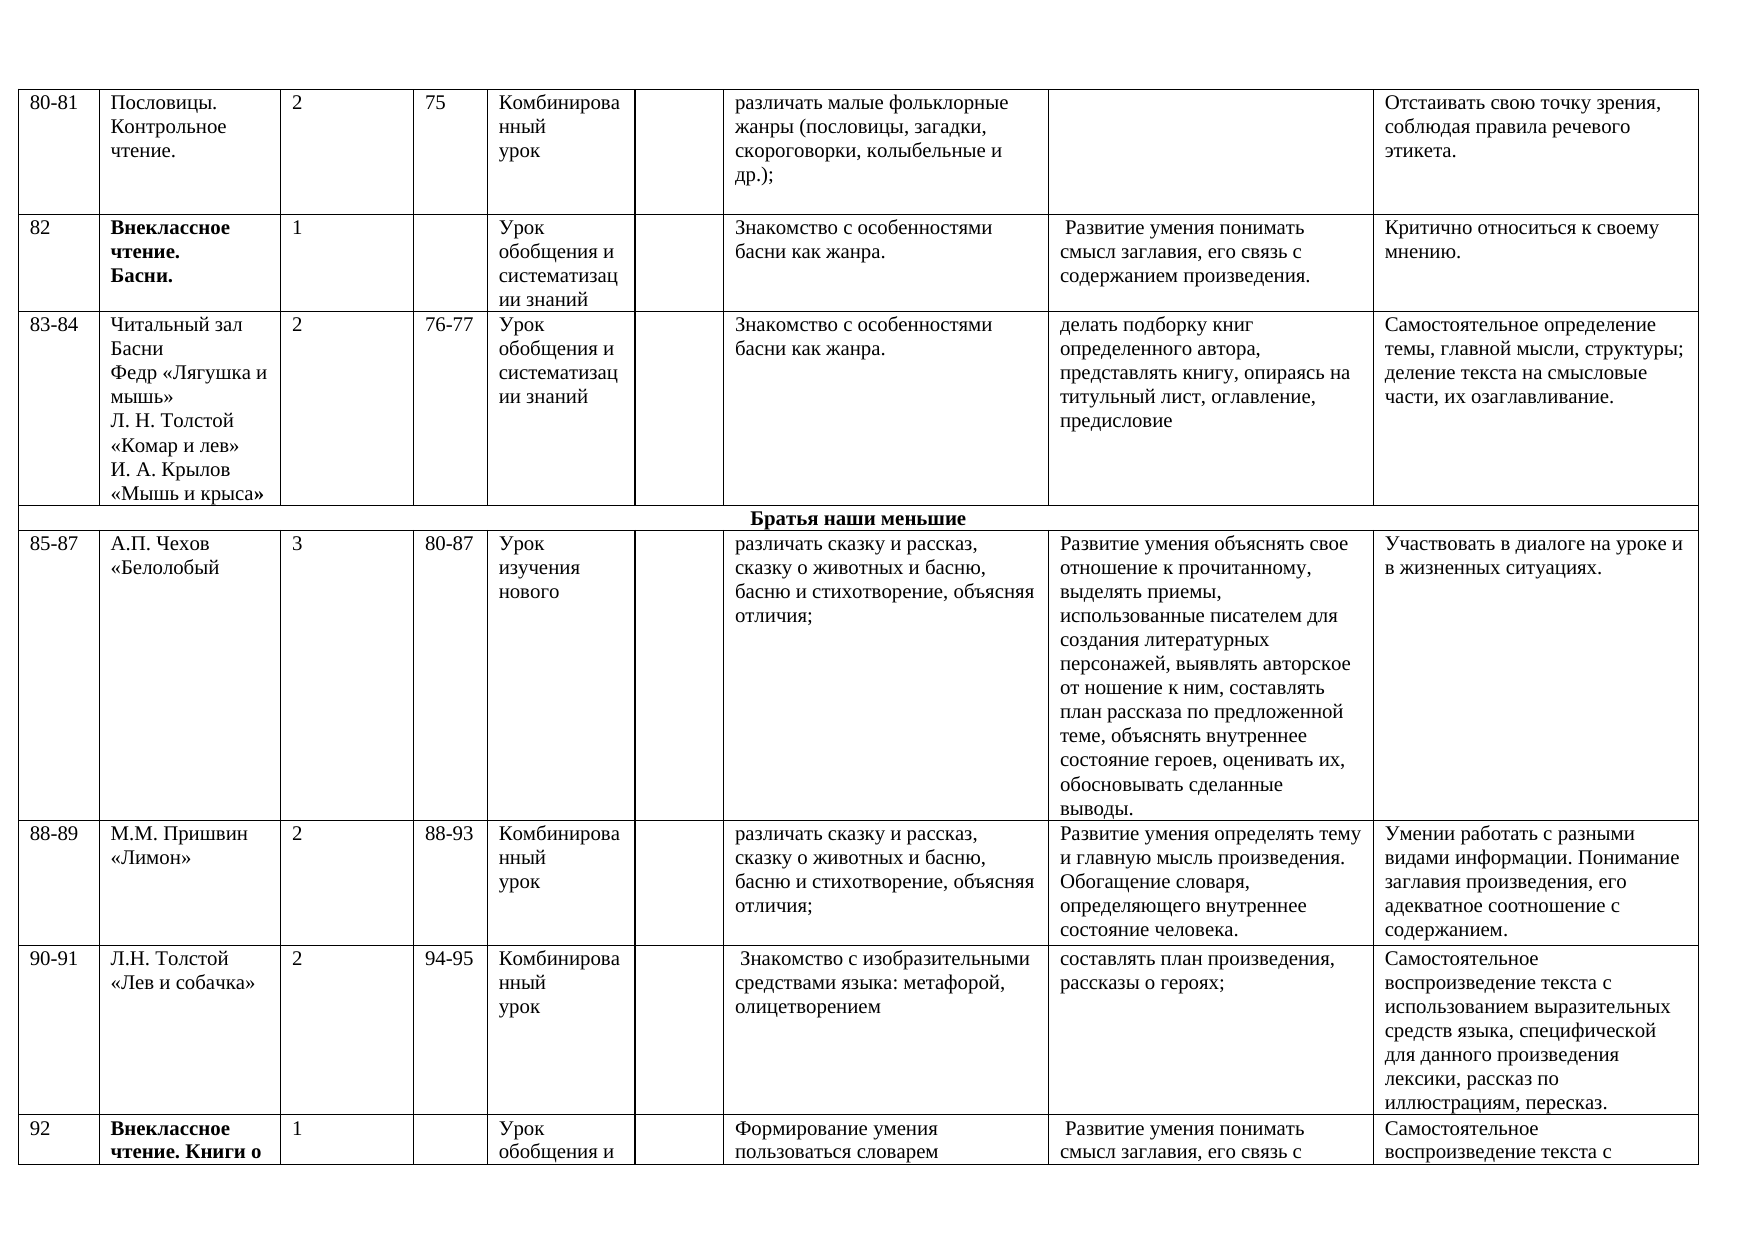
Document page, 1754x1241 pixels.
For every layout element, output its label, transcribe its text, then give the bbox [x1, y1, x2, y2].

table_cell 83-84 [19, 312, 99, 505]
table_cell Развитие умения определять тему и главную мысль произведения. Обогащение словаря, определяющего внутреннее состояние человека. [1049, 821, 1373, 945]
table_cell различать малые фольклорные жанры (пословицы, загадки, скороговорки, колыбельные и др.); [724, 90, 1048, 214]
table_cell 92 [19, 1115, 99, 1163]
table_cell 1 [281, 215, 413, 311]
table_cell [636, 312, 723, 505]
table_cell 90-91 [19, 946, 99, 1114]
table_cell Отстаивать свою точку зрения, соблюдая правила речевого этикета. [1374, 90, 1698, 214]
table_cell Развитие умения понимать смысл заглавия, его связь с содержанием произведения. [1049, 215, 1373, 311]
table_cell М.М. Пришвин «Лимон» [100, 821, 280, 945]
table_cell Развитие умения объяснять свое отношение к прочитанному, выделять приемы, использованные писателем для создания литературных персонажей, выявлять авторское от ношение к ним, составлять план рассказа по предложенной теме, объяснять внутреннее состояние героев, оценивать их, обосновывать сделанные выводы. [1049, 531, 1373, 819]
table_cell Урок обобщения и систематизации знаний [488, 215, 634, 311]
table_cell Знакомство с изобразительными средствами языка: метафорой, олицетворением [724, 946, 1048, 1114]
table_cell [636, 531, 723, 819]
table_cell Критично относиться к своему мнению. [1374, 215, 1698, 311]
table_cell различать сказку и рассказ, сказку о животных и басню, басню и стихотворение, объясняя отличия; [724, 821, 1048, 945]
table_cell 76-77 [414, 312, 487, 505]
table_cell Знакомство с особенностями басни как жанра. [724, 312, 1048, 505]
table_cell 88-89 [19, 821, 99, 945]
table_cell [636, 215, 723, 311]
table_cell Л.Н. Толстой «Лев и собачка» [100, 946, 280, 1114]
table_cell 94-95 [414, 946, 487, 1114]
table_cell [488, 90, 634, 214]
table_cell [100, 1115, 280, 1163]
table_cell Урок обобщения и систематизации знаний [488, 312, 634, 505]
table_cell 80-81 [19, 90, 99, 214]
table_cell [636, 90, 723, 214]
table_cell 3 [281, 531, 413, 819]
table_cell различать сказку и рассказ, сказку о животных и басню, басню и стихотворение, объясняя отличия; [724, 531, 1048, 819]
table_cell А.П. Чехов «Белолобый [100, 531, 280, 819]
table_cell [724, 1115, 1048, 1163]
table_cell Участвовать в диалоге на уроке и в жизненных ситуациях. [1374, 531, 1698, 819]
table_cell [636, 821, 723, 945]
table_cell [414, 1115, 487, 1163]
table_cell 80-87 [414, 531, 487, 819]
table_cell Комбинированный урок [488, 821, 634, 945]
table_cell 2 [281, 946, 413, 1114]
table_cell 2 [281, 312, 413, 505]
table_cell 75 [414, 90, 487, 214]
table_cell Пословицы. Контрольное чтение. [100, 90, 280, 214]
table_cell делать подборку книг определенного автора, представлять книгу, опираясь на титульный лист, оглавление, предисловие [1049, 312, 1373, 505]
table_cell Урок изучения нового [488, 531, 634, 819]
table_cell Читальный зал Басни Федр «Лягушка и мышь» Л. Н. Толстой «Комар и лев» И. А. Крылов «Мышь и крыса» [100, 312, 280, 505]
table_cell Знакомство с особенностями басни как жанра. [724, 215, 1048, 311]
table_cell 1 [281, 1115, 413, 1163]
table_cell Умении работать с разными видами информации. Понимание заглавия произведения, его адекватное соотношение с содержанием. [1374, 821, 1698, 945]
table_cell 2 [281, 821, 413, 945]
table_cell [414, 215, 487, 311]
table_cell [636, 946, 723, 1114]
table_cell 82 [19, 215, 99, 311]
table_cell [1049, 90, 1373, 214]
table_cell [1374, 1115, 1698, 1163]
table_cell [488, 1115, 634, 1163]
table_cell [636, 1115, 723, 1163]
table_cell 85-87 [19, 531, 99, 819]
table_cell Внеклассное чтение. Басни. [100, 215, 280, 311]
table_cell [1049, 1115, 1373, 1163]
table_cell Братья наши меньшие [19, 506, 1698, 530]
table_cell 88-93 [414, 821, 487, 945]
table_cell Комбинированный урок [488, 946, 634, 1114]
table_cell 2 [281, 90, 413, 214]
table_cell составлять план произведения, рассказы о героях; [1049, 946, 1373, 1114]
table_cell Самостоятельное определение темы, главной мысли, структуры; деление текста на смысловые части, их озаглавливание. [1374, 312, 1698, 505]
